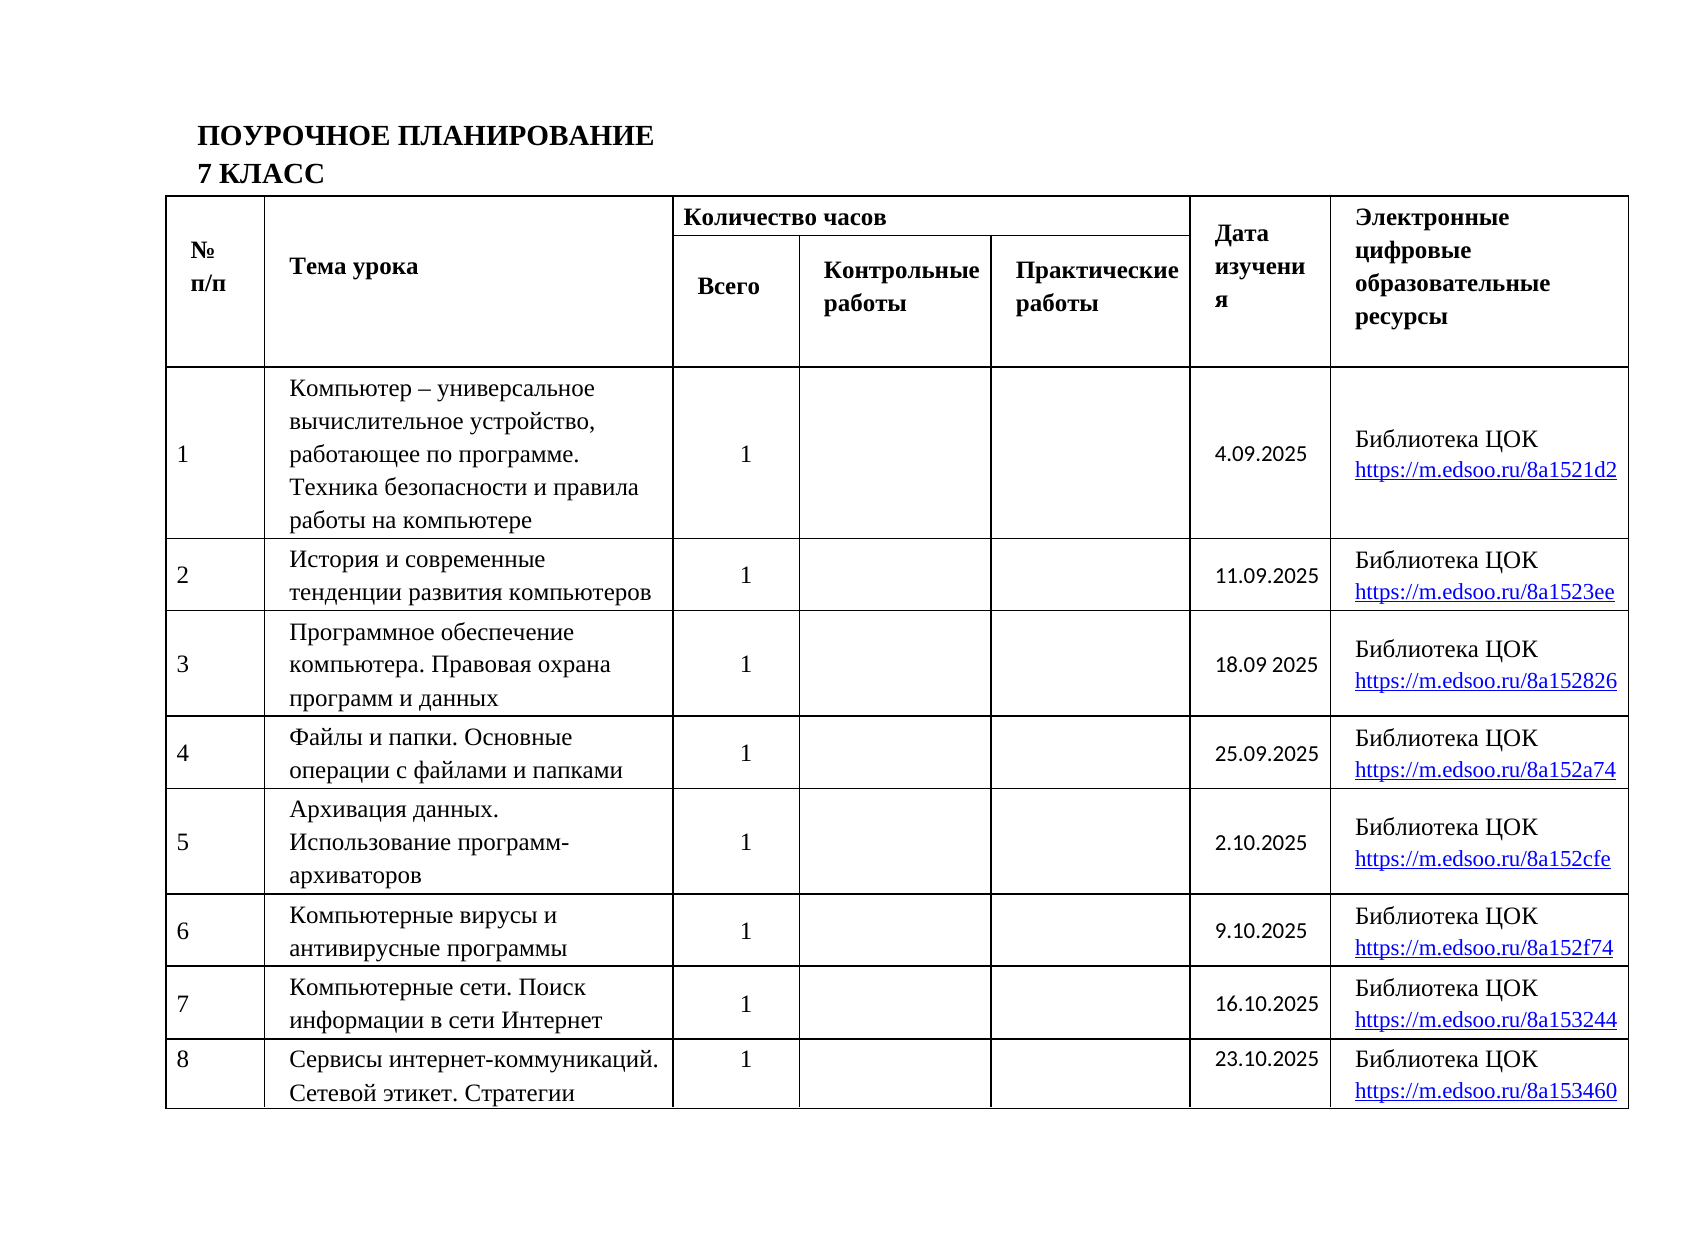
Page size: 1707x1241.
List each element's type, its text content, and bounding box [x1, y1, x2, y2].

table_cell Компьютер – универсальное вычислительное устройство, работающее по программе. Техника безопасности и правила работы на компьютере [265, 368, 672, 537]
table_cell 3 [167, 611, 264, 715]
table_cell Контрольные работы [800, 236, 990, 366]
table_cell Компьютерные вирусы и антивирусные программы [265, 895, 672, 965]
table_header Электронные цифровые образовательные ресурсы [1331, 197, 1628, 366]
table_cell [800, 717, 990, 788]
table_cell [800, 1040, 990, 1107]
table_cell 4.09.2025 [1191, 368, 1330, 537]
table_cell Программное обеспечение компьютера. Правовая охрана программ и данных [265, 611, 672, 715]
table_cell [992, 789, 1189, 893]
table_header № п/п [167, 197, 264, 366]
table_cell Библиотека ЦОК https://m.edsoo.ru/8a153244 [1331, 967, 1628, 1038]
table_cell 16.10.2025 [1191, 967, 1330, 1038]
table_cell 18.09 2025 [1191, 611, 1330, 715]
table_cell [800, 539, 990, 610]
table_cell [992, 611, 1189, 715]
table_cell 5 [167, 789, 264, 893]
table_cell 1 [674, 967, 799, 1038]
table_cell 2 [167, 539, 264, 610]
table_cell Библиотека ЦОК https://m.edsoo.ru/8a1521d2 [1331, 368, 1628, 537]
table_cell 2.10.2025 [1191, 789, 1330, 893]
table_cell Компьютерные сети. Поиск информации в сети Интернет [265, 967, 672, 1038]
table_cell [992, 368, 1189, 537]
table_cell 23.10.2025 [1191, 1040, 1330, 1107]
table_cell Библиотека ЦОК https://m.edsoo.ru/8a152826 [1331, 611, 1628, 715]
table_cell 1 [167, 368, 264, 537]
table_header Дата изучения [1191, 197, 1330, 366]
text ПОУРОЧНОЕ ПЛАНИРОВАНИЕ [190, 118, 1618, 152]
table_cell Файлы и папки. Основные операции с файлами и папками [265, 717, 672, 788]
table_cell [800, 895, 990, 965]
table_cell 11.09.2025 [1191, 539, 1330, 610]
table_cell Библиотека ЦОК https://m.edsoo.ru/8a152f74 [1331, 895, 1628, 965]
table_cell [800, 611, 990, 715]
table_header Количество часов [674, 197, 1189, 234]
table_cell 25.09.2025 [1191, 717, 1330, 788]
table_cell 1 [674, 368, 799, 537]
table_cell 1 [674, 895, 799, 965]
table_cell Практические работы [992, 236, 1189, 366]
table_cell 6 [167, 895, 264, 965]
table_cell Архивация данных. Использование программ-архиваторов [265, 789, 672, 893]
table_cell 1 [674, 611, 799, 715]
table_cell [265, 1040, 672, 1107]
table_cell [1331, 1040, 1628, 1107]
table_cell 1 [674, 1040, 799, 1107]
table_cell 1 [674, 717, 799, 788]
table_cell Всего [674, 236, 799, 366]
table_cell [992, 1040, 1189, 1107]
table_header Тема урока [265, 197, 672, 366]
table_cell 9.10.2025 [1191, 895, 1330, 965]
table_cell 7 [167, 967, 264, 1038]
table_cell [992, 539, 1189, 610]
table_cell [992, 967, 1189, 1038]
table_cell Библиотека ЦОК https://m.edsoo.ru/8a1523ee [1331, 539, 1628, 610]
text 7 КЛАСС [190, 157, 1618, 190]
table_cell 8 [167, 1040, 264, 1107]
table_cell [992, 895, 1189, 965]
table_cell 1 [674, 539, 799, 610]
table_cell История и современные тенденции развития компьютеров [265, 539, 672, 610]
table_cell [992, 717, 1189, 788]
table_cell Библиотека ЦОК https://m.edsoo.ru/8a152a74 [1331, 717, 1628, 788]
table_cell 4 [167, 717, 264, 788]
table_cell Библиотека ЦОК https://m.edsoo.ru/8a152cfe [1331, 789, 1628, 893]
table_cell [800, 789, 990, 893]
table_cell 1 [674, 789, 799, 893]
table_cell [800, 967, 990, 1038]
table_cell [800, 368, 990, 537]
